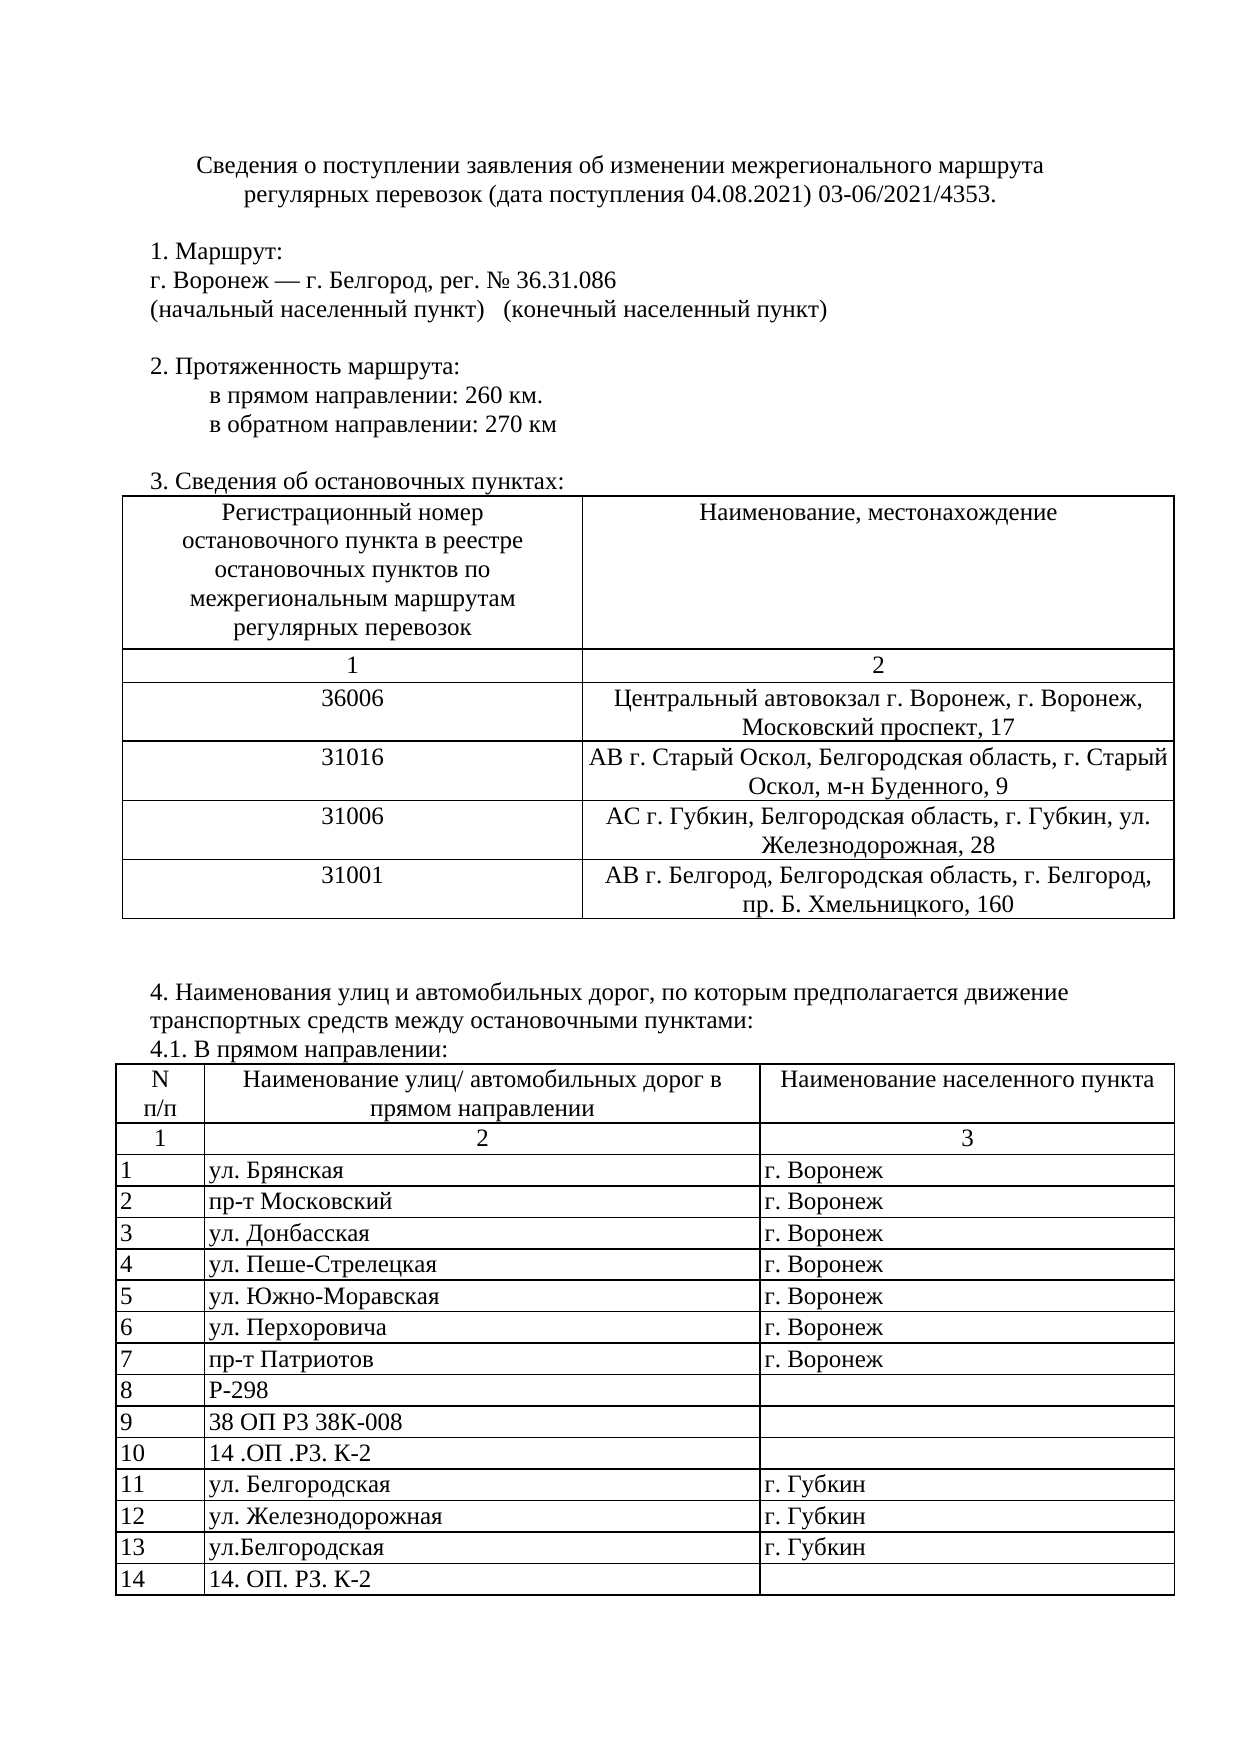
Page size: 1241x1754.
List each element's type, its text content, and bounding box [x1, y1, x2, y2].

table_cell г. Воронеж [761, 1312, 1174, 1342]
text (начальный населенный пункт) (конечный населенный пункт) [150, 294, 1090, 322]
table_cell 38 ОП Р3 38К-008 [205, 1407, 759, 1437]
table_cell [761, 1375, 1174, 1405]
table_cell ул. Железнодорожная [205, 1501, 759, 1531]
table_cell 13 [117, 1533, 204, 1562]
table_cell 3 [761, 1124, 1174, 1153]
table_cell Р-298 [205, 1375, 759, 1405]
table_header Наименование населенного пункта [761, 1065, 1174, 1122]
table_cell [761, 1407, 1174, 1437]
table_cell г. Воронеж [761, 1187, 1174, 1216]
table_cell ул. Белгородская [205, 1470, 759, 1499]
table_cell ул. Перхоровича [205, 1312, 759, 1342]
table_cell ул. Южно-Моравская [205, 1281, 759, 1311]
table_cell 11 [117, 1470, 204, 1499]
table_cell 14 .ОП .Р3. К-2 [205, 1438, 759, 1468]
table_cell ул. Брянская [205, 1155, 759, 1185]
text 3. Сведения об остановочных пунктах: [150, 466, 1090, 495]
table_cell г. Воронеж [761, 1344, 1174, 1374]
table_cell АВ г. Белгород, Белгородская область, г. Белгород, пр. Б. Хмельницкого, 160 [583, 860, 1173, 918]
table_cell г. Губкин [761, 1501, 1174, 1531]
table_cell АС г. Губкин, Белгородская область, г. Губкин, ул. Железнодорожная, 28 [583, 801, 1173, 858]
table_cell Центральный автовокзал г. Воронеж, г. Воронеж, Московский проспект, 17 [583, 683, 1173, 740]
table_cell ул.Белгородская [205, 1533, 759, 1562]
table_cell пр-т Московский [205, 1187, 759, 1216]
table_cell г. Воронеж [761, 1281, 1174, 1311]
table_cell 31016 [123, 742, 582, 799]
table_header N п/п [117, 1065, 204, 1122]
table_cell 6 [117, 1312, 204, 1342]
text 1. Маршрут: [150, 236, 1090, 265]
table_cell г. Воронеж [761, 1218, 1174, 1248]
text в обратном направлении: 270 км [150, 409, 1090, 437]
table_cell 2 [583, 650, 1173, 681]
table_header Наименование, местонахождение [583, 497, 1173, 648]
text г. Воронеж — г. Белгород, рег. № 36.31.086 [150, 265, 1090, 294]
table_cell [761, 1438, 1174, 1468]
text 4.1. В прямом направлении: [150, 1034, 1090, 1063]
table_cell 10 [117, 1438, 204, 1468]
table_cell ул. Пеше-Стрелецкая [205, 1250, 759, 1279]
table_cell 31001 [123, 860, 582, 918]
table_cell 14. ОП. РЗ. К-2 [205, 1564, 759, 1594]
text 4. Наименования улиц и автомобильных дорог, по которым предполагается движение транспортных средств между остановочными пунктами: [150, 977, 1090, 1034]
table_cell ул. Донбасская [205, 1218, 759, 1248]
table_cell [761, 1564, 1174, 1594]
table_cell 1 [123, 650, 582, 681]
table_cell 9 [117, 1407, 204, 1437]
table_cell г. Губкин [761, 1470, 1174, 1499]
table_cell г. Губкин [761, 1533, 1174, 1562]
table_cell 2 [117, 1187, 204, 1216]
table_cell АВ г. Старый Оскол, Белгородская область, г. Старый Оскол, м-н Буденного, 9 [583, 742, 1173, 799]
text в прямом направлении: 260 км. [150, 380, 1090, 409]
table_header Регистрационный номер остановочного пункта в реестре остановочных пунктов по межрегиональным маршрутам регулярных перевозок [123, 497, 582, 648]
table_cell 12 [117, 1501, 204, 1531]
table_cell 1 [117, 1155, 204, 1185]
table_cell 14 [117, 1564, 204, 1594]
table_cell 8 [117, 1375, 204, 1405]
table_cell 3 [117, 1218, 204, 1248]
table_cell г. Воронеж [761, 1155, 1174, 1185]
table_cell 4 [117, 1250, 204, 1279]
table_cell 5 [117, 1281, 204, 1311]
table_cell 31006 [123, 801, 582, 858]
table_header Наименование улиц/ автомобильных дорог в прямом направлении [205, 1065, 759, 1122]
table_cell г. Воронеж [761, 1250, 1174, 1279]
table_cell 1 [117, 1124, 204, 1153]
text Сведения о поступлении заявления об изменении межрегионального маршрута регулярных перевозок (дата поступления 04.08.2021) 03-06/2021/4353. [150, 150, 1090, 207]
table_cell 36006 [123, 683, 582, 740]
table_cell 2 [205, 1124, 759, 1153]
table_cell пр-т Патриотов [205, 1344, 759, 1374]
text 2. Протяженность маршрута: [150, 351, 1090, 380]
table_cell 7 [117, 1344, 204, 1374]
